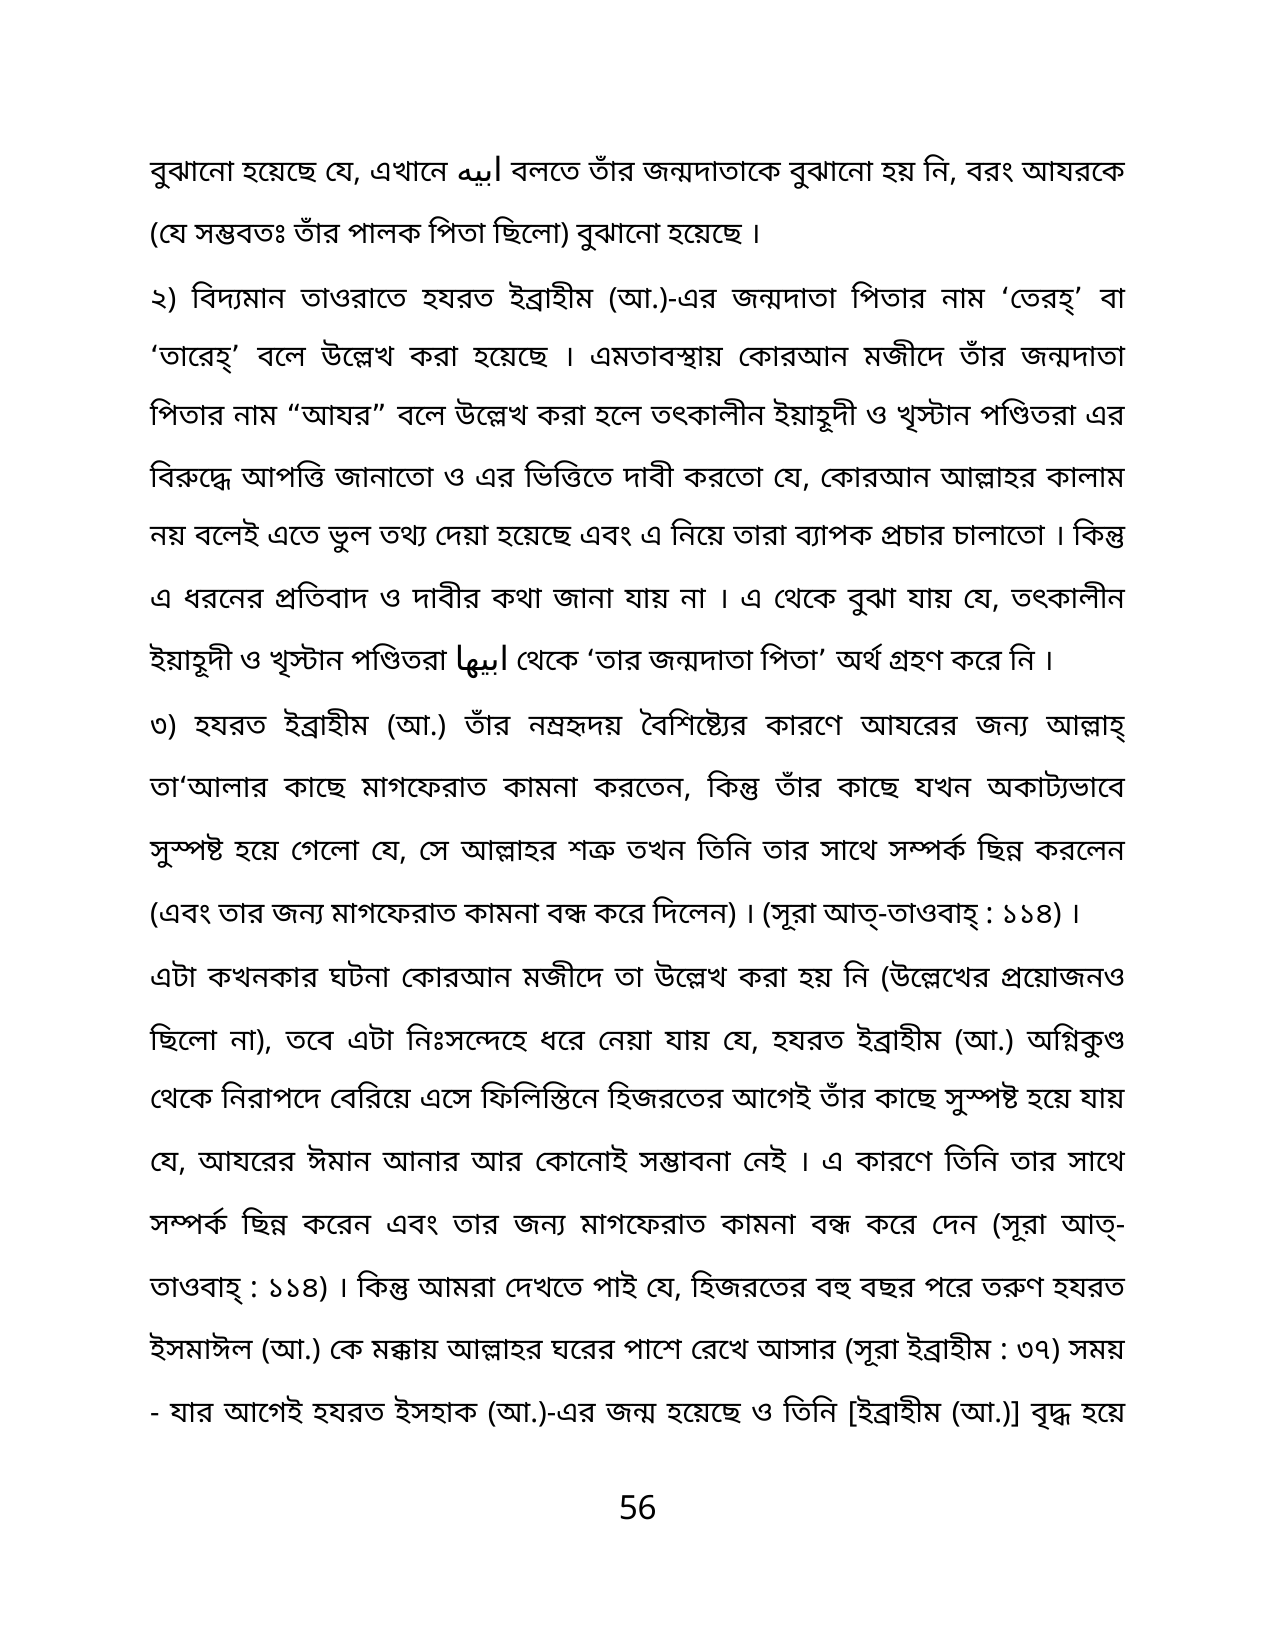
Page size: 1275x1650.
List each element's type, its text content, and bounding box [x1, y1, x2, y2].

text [150, 957, 1125, 1434]
text ৩) হযরত ইব্রাহীম (আ.) তাঁর নম্রহৃদয় বৈশিষ্ট্যের কারণে আযরের জন্য আল্লাহ্ তা‘আলার কাছে মাগফেরাত কামনা করতেন, কিন্তু তাঁর কাছে যখন অকাট্যভাবে সুস্পষ্ট হয়ে গেলো যে, সে আল্লাহর শত্রু তখন তিনি তার সাথে সম্পর্ক ছিন্ন করলেন (এবং তার জন্য মাগফেরাত কামনা বন্ধ করে দিলেন) । (সূরা আত্-তাওবাহ্ : ১১৪) । [150, 704, 1125, 935]
text ২) বিদ্যমান তাওরাতে হযরত ইব্রাহীম (আ.)-এর জন্মদাতা পিতার নাম ‘তেরহ্’ বা ‘তারেহ্’ বলে উল্লেখ করা হয়েছে । এমতাবস্থায় কোরআন মজীদে তাঁর জন্মদাতা পিতার নাম “আযর” বলে উল্লেখ করা হলে তৎকালীন ইয়াহূদী ও খৃস্টান পণ্ডিতরা এর বিরুদ্ধে আপত্তি জানাতো ও এর ভিত্তিতে দাবী করতো যে, কোরআন আল্লাহর কালাম নয় বলেই এতে ভুল তথ্য দেয়া হয়েছে এবং এ নিয়ে তারা ব্যাপক প্রচার চালাতো । কিন্তু এ ধরনের প্রতিবাদ ও দাবীর কথা জানা যায় না । এ থেকে বুঝা যায় যে, তৎকালীন ইয়াহূদী ও খৃস্টান পণ্ডিতরা ابیها থেকে ‘তার জন্মদাতা পিতা’ অর্থ গ্রহণ করে নি । [150, 277, 1125, 682]
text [150, 150, 1125, 256]
